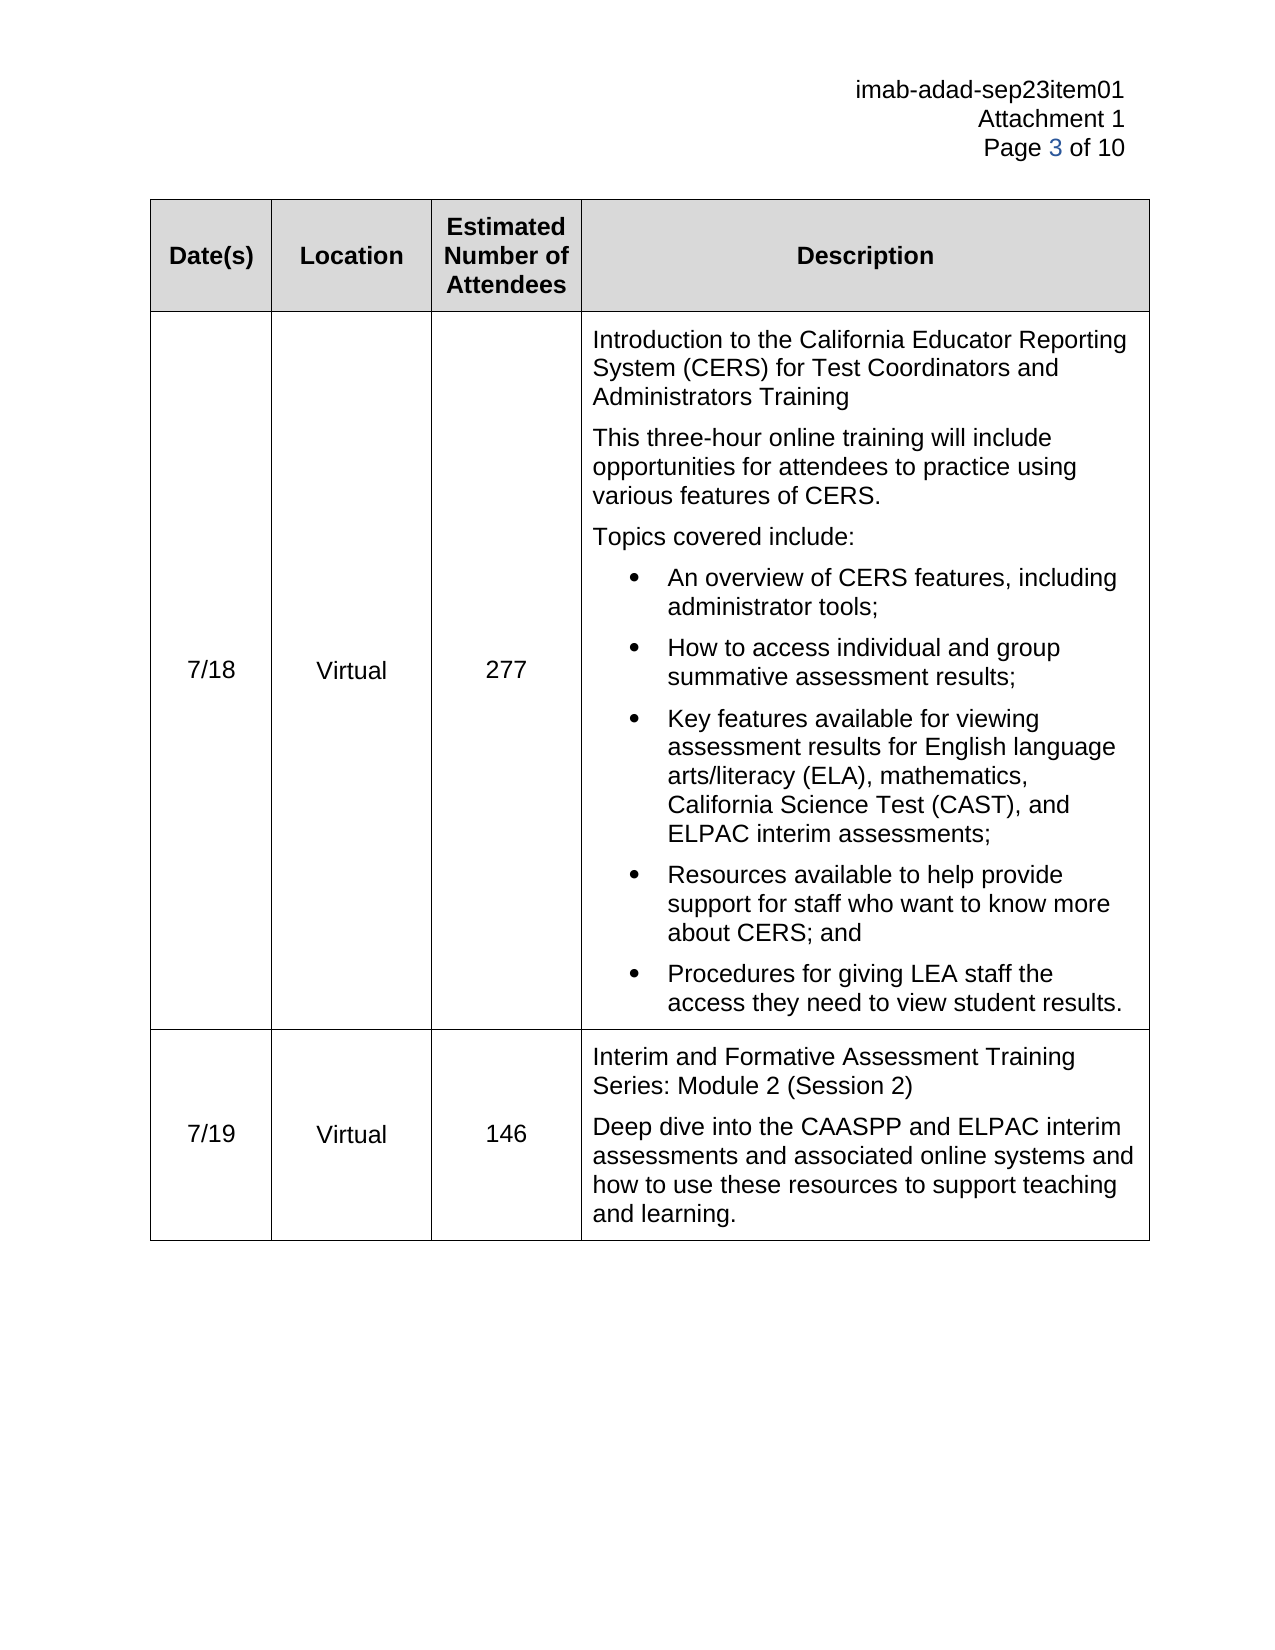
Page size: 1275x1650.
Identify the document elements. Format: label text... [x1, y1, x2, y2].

table_cell 146 [432, 1030, 581, 1240]
table_header Estimated Number of Attendees [432, 200, 581, 311]
table_header Location [272, 200, 431, 311]
table_cell Virtual [272, 312, 431, 1029]
table_cell Interim and Formative Assessment Training Series: Module 2 (Session 2) Deep dive into the CAASPP and ELPAC interim assessments and associated online systems and how to use these resources to support teaching and learning. [582, 1030, 1149, 1240]
table_cell Introduction to the California Educator Reporting System (CERS) for Test Coordinators and Administrators Training This three-hour online training will include opportunities for attendees to practice using various features of CERS. Topics covered include: An overview of CERS features, including administrator tools; How to access individual and group summative assessment results; Key features available for viewing assessment results for English language arts/literacy (ELA), mathematics, California Science Test (CAST), and ELPAC interim assessments; Resources available to help provide support for staff who want to know more about CERS; and Procedures for giving LEA staff the access they need to view student results. [582, 312, 1149, 1029]
table_cell 7/18 [151, 312, 271, 1029]
table_header Description [582, 200, 1149, 311]
table_cell Virtual [272, 1030, 431, 1240]
table_header Date(s) [151, 200, 271, 311]
table_cell 277 [432, 312, 581, 1029]
table_cell 7/19 [151, 1030, 271, 1240]
